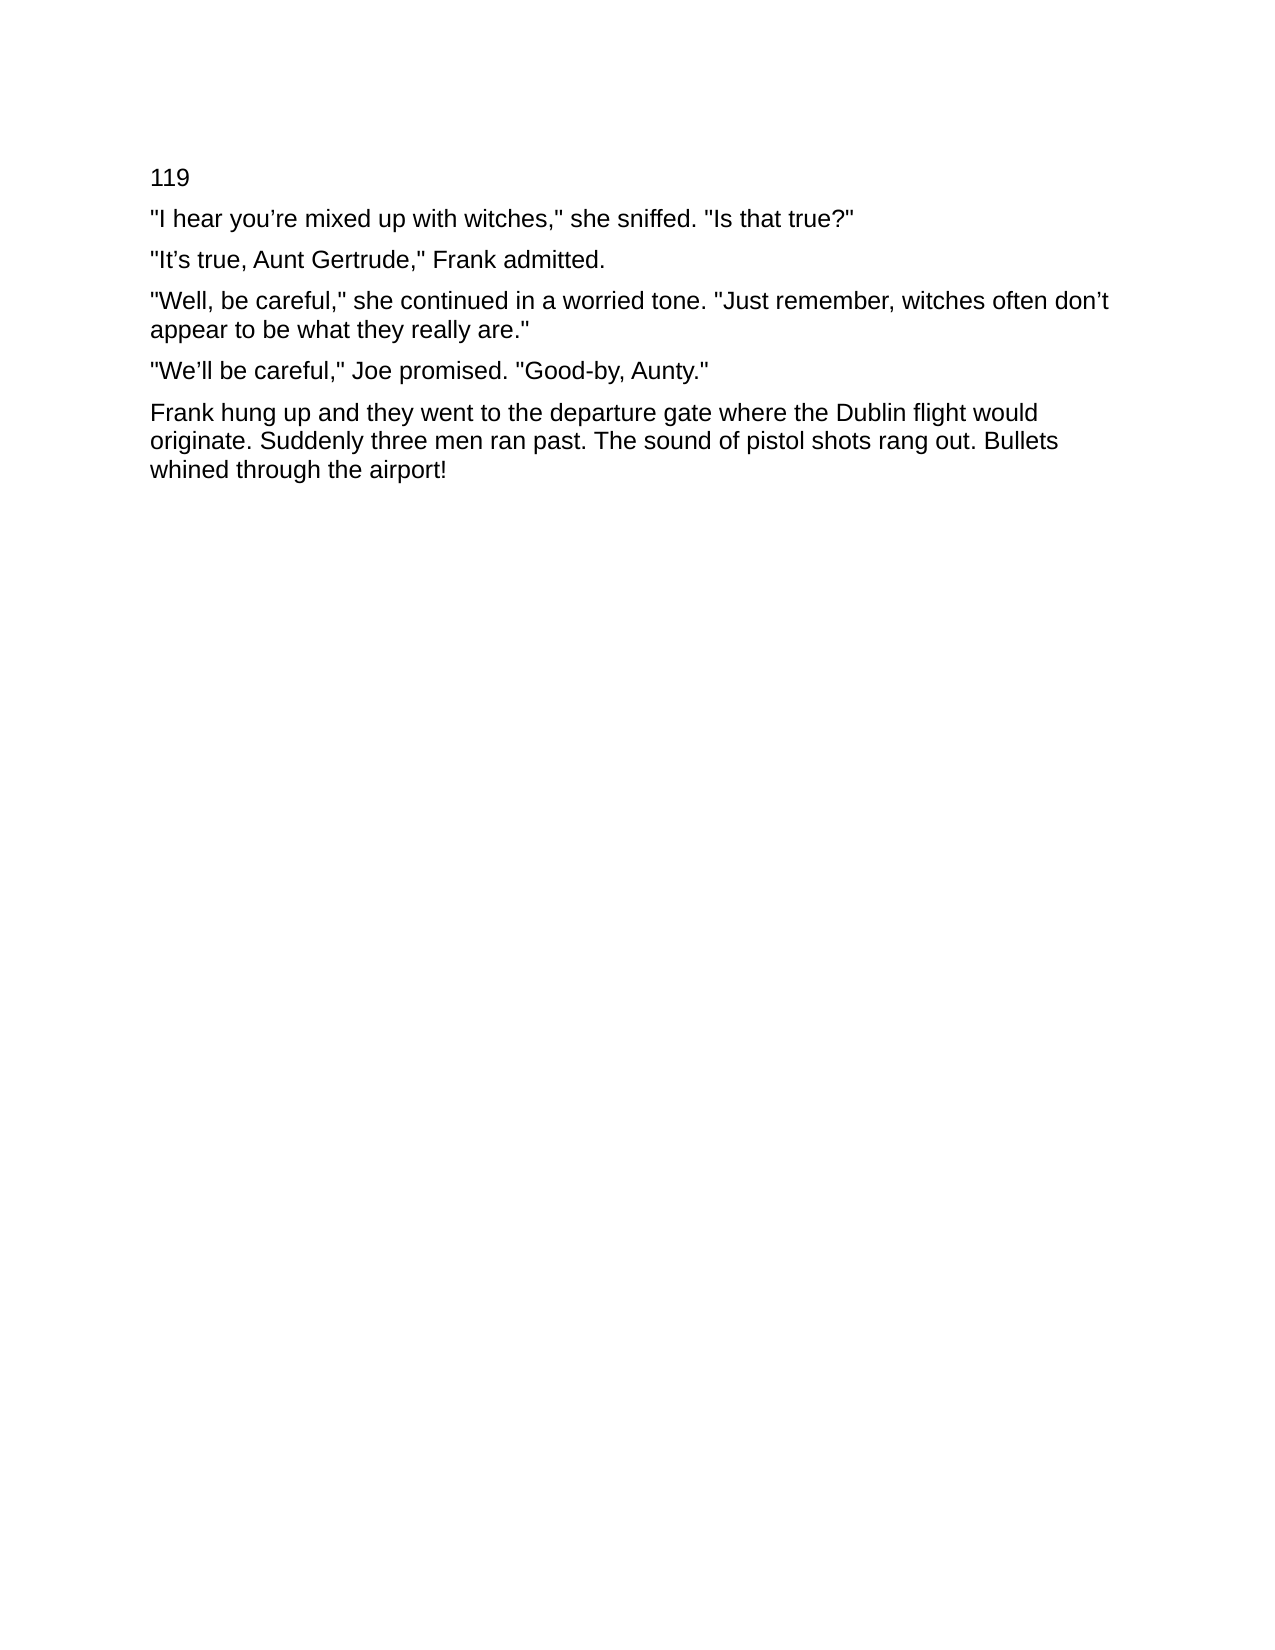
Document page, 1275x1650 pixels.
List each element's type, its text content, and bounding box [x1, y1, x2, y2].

text "I hear you’re mixed up with witches," she sniffed. "Is that true?" [150, 204, 1125, 232]
text 119 [150, 162, 1125, 191]
text "Well, be careful," she continued in a worried tone. "Just remember, witches often don’t appear to be what they really are." [150, 286, 1125, 344]
text Frank hung up and they went to the departure gate where the Dublin flight would originate. Suddenly three men ran past. The sound of pistol shots rang out. Bullets whined through the airport! [150, 397, 1125, 484]
text "It’s true, Aunt Gertrude," Frank admitted. [150, 245, 1125, 274]
text "We’ll be careful," Joe promised. "Good-by, Aunty." [150, 356, 1125, 385]
